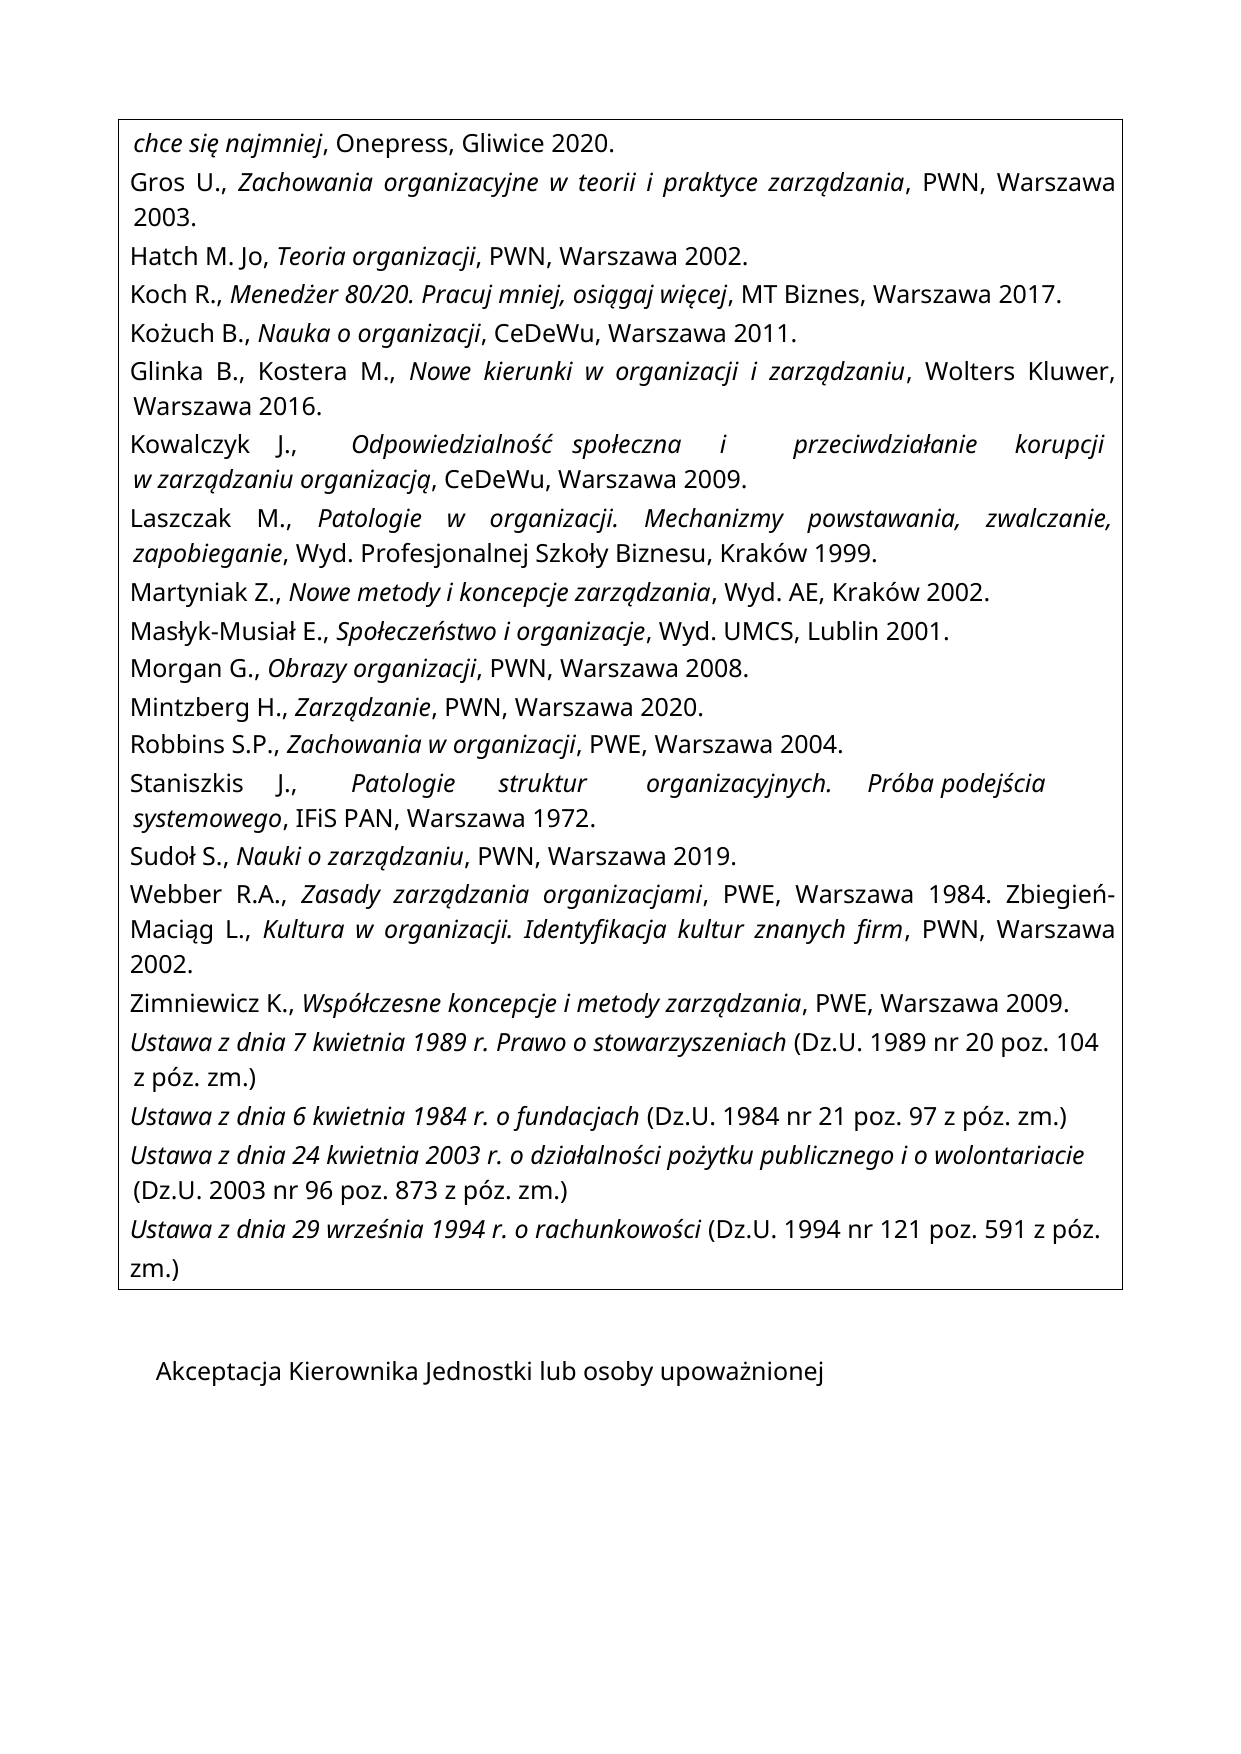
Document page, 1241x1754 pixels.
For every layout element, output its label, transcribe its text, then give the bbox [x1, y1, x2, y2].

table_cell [119, 120, 1122, 1289]
text Akceptacja Kierownika Jednostki lub osoby upoważnionej [156, 1354, 1023, 1388]
